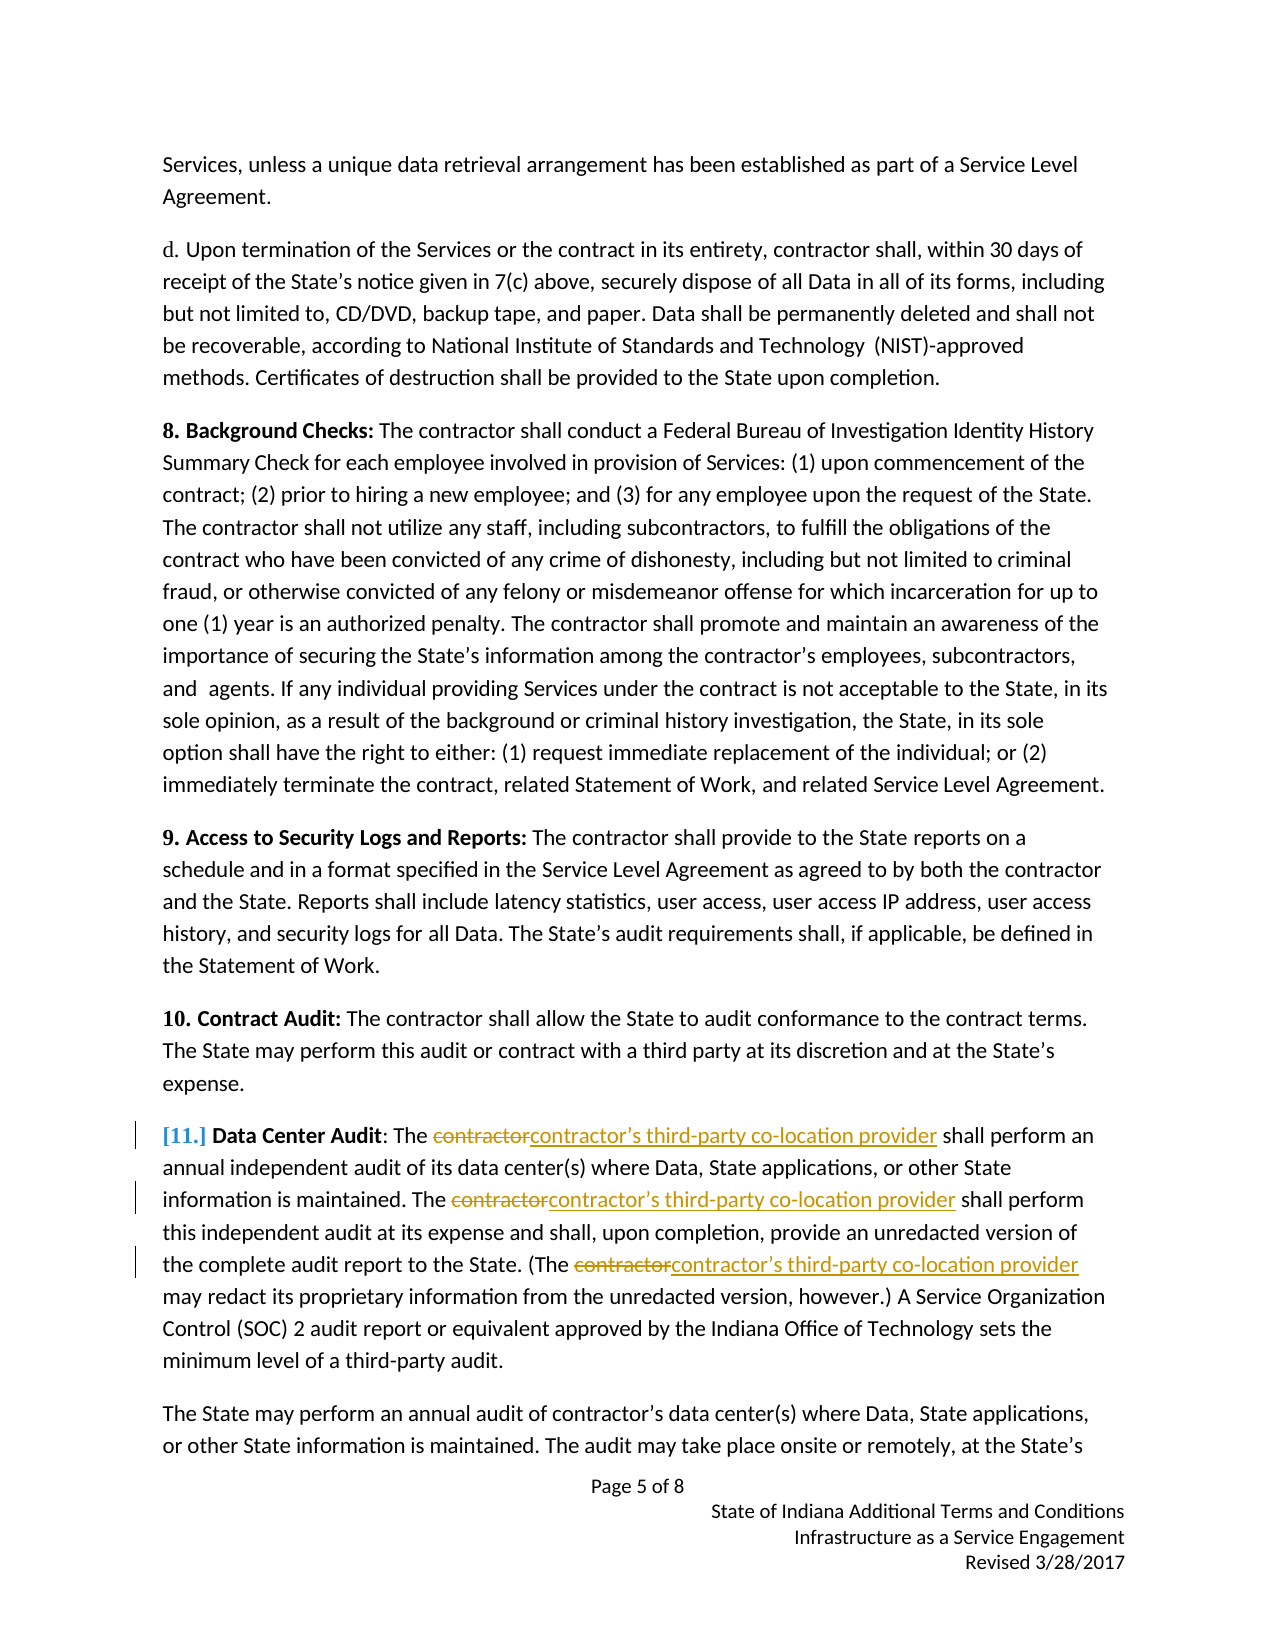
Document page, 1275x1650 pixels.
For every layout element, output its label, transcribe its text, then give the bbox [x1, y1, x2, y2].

list Contract Audit: The contractor shall allow the State to audit conformance to the contract terms. The State may perform this audit or contract with a third party at its discretion and at the State’s expense. [162, 1004, 1108, 1097]
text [162, 1399, 1111, 1459]
list Upon termination of the Services or the contract in its entirety, contractor shall, within 30 days of receipt of the State’s notice given in 7(c) above, securely dispose of all Data in all of its forms, including but not limited to, CD/DVD, backup tape, and paper. Data shall be permanently deleted and shall not be recoverable, according to National Institute of Standards and Technology (NIST)-approved methods. Certificates of destruction shall be provided to the State upon completion. [162, 235, 1110, 392]
list Access to Security Logs and Reports: The contractor shall provide to the State reports on a schedule and in a format specified in the Service Level Agreement as agreed to by both the contractor and the State. Reports shall include latency statistics, user access, user access IP address, user access history, and security logs for all Data. The State’s audit requirements shall, if applicable, be defined in the Statement of Work. [162, 823, 1108, 980]
list Data Center Audit: The shall perform an annual independent audit of its data center(s) where Data, State applications, or other State information is maintained. The shall perform this independent audit at its expense and shall, upon completion, provide an unredacted version of the complete audit report to the State. (The may redact its proprietary information from the unredacted version, however.) A Service Organization Control (SOC) 2 audit report or equivalent approved by the Indiana Office of Technology sets the minimum level of a third-party audit. [162, 1121, 1111, 1374]
list Background Checks: The contractor shall conduct a Federal Bureau of Investigation Identity History Summary Check for each employee involved in provision of Services: (1) upon commencement of the contract; (2) prior to hiring a new employee; and (3) for any employee upon the request of the State. The contractor shall not utilize any staff, including subcontractors, to fulfill the obligations of the contract who have been convicted of any crime of dishonesty, including but not limited to criminal fraud, or otherwise convicted of any felony or misdemeanor offense for which incarceration for up to one (1) year is an authorized penalty. The contractor shall promote and maintain an awareness of the importance of securing the State’s information among the contractor’s employees, subcontractors, and agents. If any individual providing Services under the contract is not acceptable to the State, in its sole opinion, as a result of the background or criminal history investigation, the State, in its sole option shall have the right to either: (1) request immediate replacement of the individual; or (2) immediately terminate the contract, related Statement of Work, and related Service Level Agreement. [162, 416, 1108, 798]
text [162, 150, 1109, 210]
